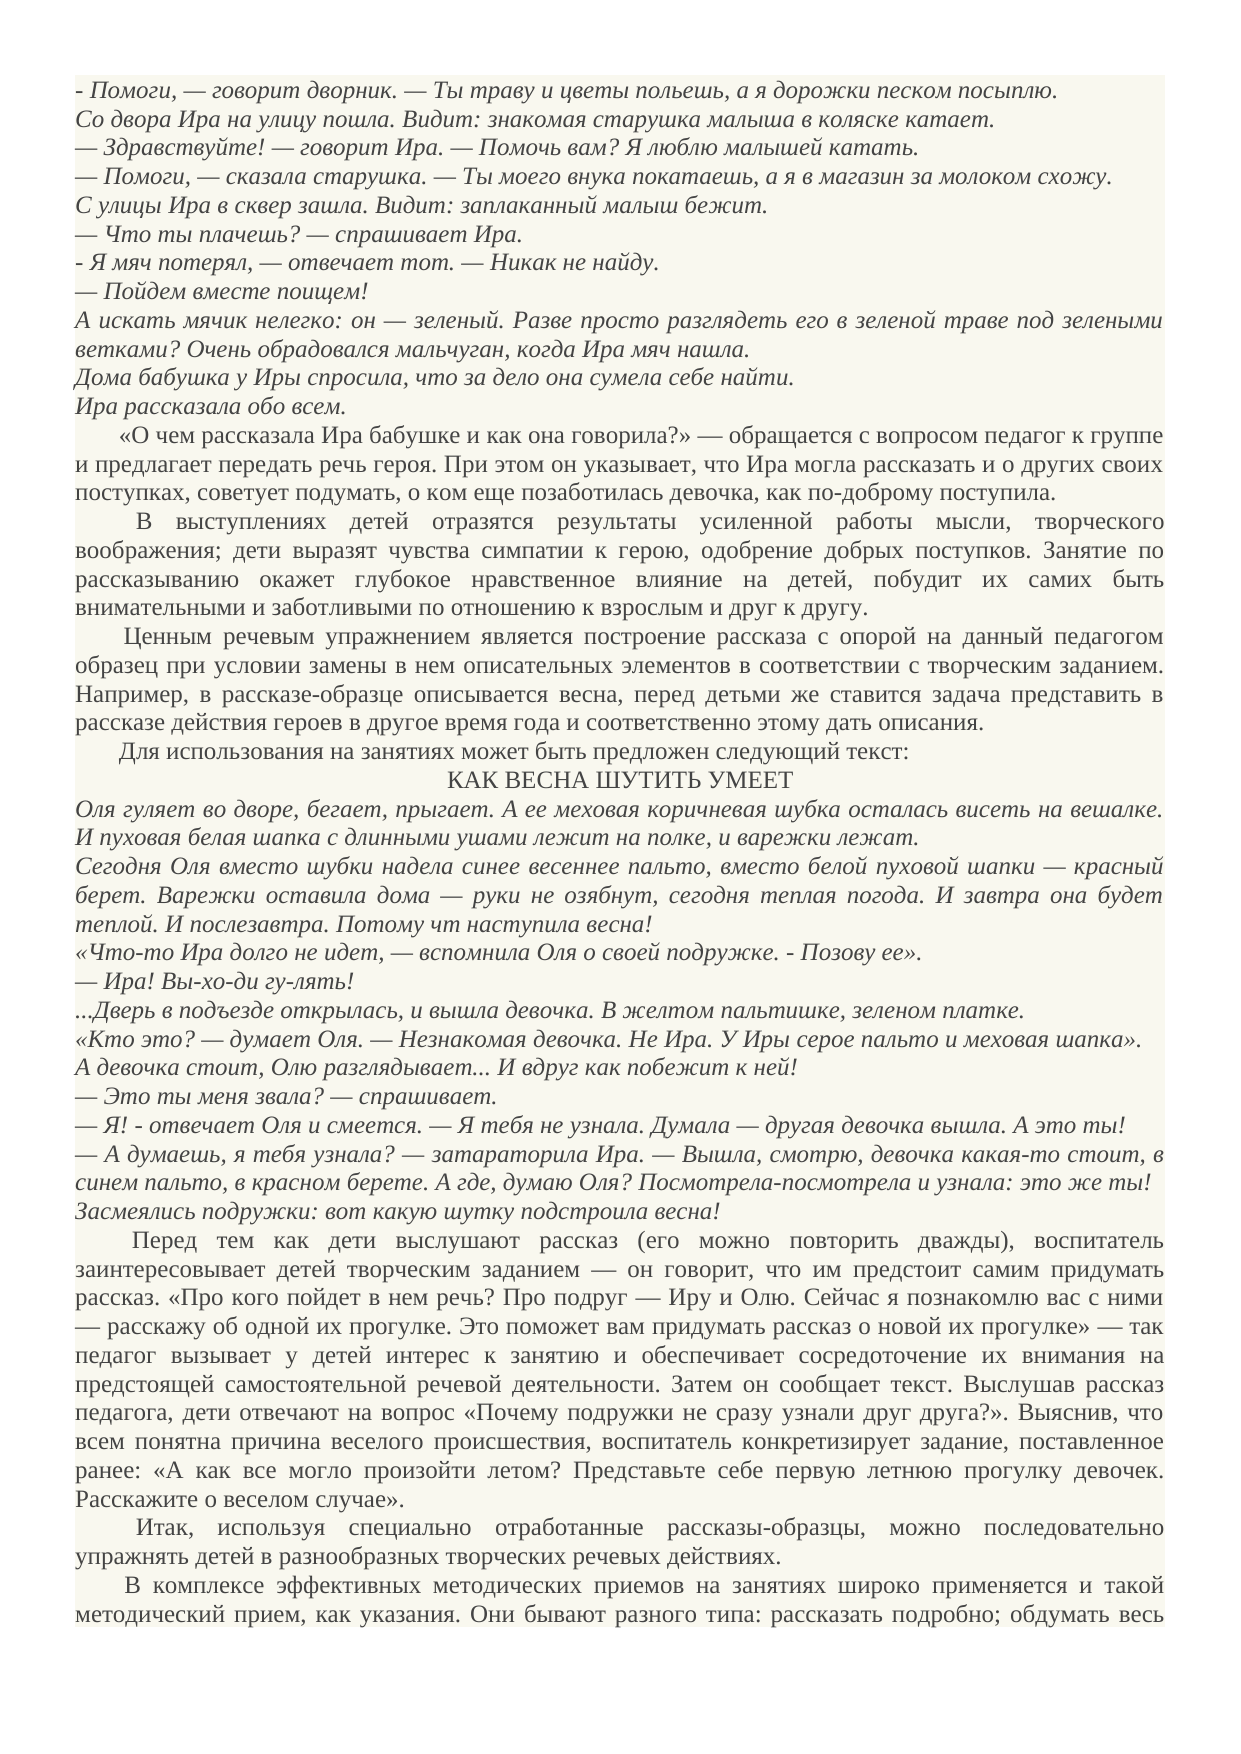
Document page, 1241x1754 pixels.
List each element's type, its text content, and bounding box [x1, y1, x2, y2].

text С улицы Ира в сквер зашла. Видит: заплаканный малыш бежит. [75, 190, 1165, 219]
text Оля гуляет во дворе, бегает, прыгает. А ее меховая коричневая шубка осталась висеть на вешалке. И пуховая белая шапка с длинными ушами лежит на полке, и варежки лежат. [75, 794, 1165, 851]
text — Здравствуйте! — говорит Ира. — Помочь вам? Я люблю малышей катать. [75, 132, 1165, 161]
text А девочка стоит, Олю разглядывает... И вдруг как побежит к ней! [75, 1052, 1165, 1081]
text Ира рассказала обо всем. [75, 391, 1165, 420]
text — Ира! Вы-хо-ди гу-лять! [75, 966, 1165, 995]
text — Это ты меня звала? — спрашивает. [75, 1081, 1165, 1110]
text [75, 1570, 1165, 1627]
text КАК ВЕСНА ШУТИТЬ УМЕЕТ [75, 765, 1165, 794]
text А искать мячик нелегко: он — зеленый. Разве просто разглядеть его в зеленой траве под зелеными ветками? Очень обрадовался мальчуган, когда Ира мяч нашла. [75, 305, 1165, 362]
text — Помоги, — сказала старушка. — Ты моего внука покатаешь, а я в магазин за молоком схожу. [75, 161, 1165, 190]
text ...Дверь в подъезде открылась, и вышла девочка. В желтом пальтишке, зеленом платке. [75, 995, 1165, 1024]
text - Я мяч потерял, — отвечает тот. — Никак не найду. [75, 247, 1165, 276]
text Дома бабушка у Иры спросила, что за дело она сумела себе найти. [75, 362, 1165, 391]
text Засмеялись подружки: вот какую шутку подстроила весна! [75, 1196, 1165, 1225]
text «Что-то Ира долго не идет, — вспомнила Оля о своей подружке. - Позову ее». [75, 937, 1165, 966]
text Перед тем как дети выслушают рассказ (его можно повторить дважды), воспитатель заинтересовывает детей творческим заданием — он говорит, что им предстоит самим придумать рассказ. «Про кого пойдет в нем речь? Про подруг — Иру и Олю. Сейчас я познакомлю вас с ними — расскажу об одной их прогулке. Это поможет вам придумать рассказ о новой их прогулке» — так педагог вызывает у детей интерес к занятию и обеспечивает сосредоточение их внимания на предстоящей самостоятельной речевой деятельности. Затем он сообщает текст. Выслушав рассказ педагога, дети отвечают на вопрос «Почему подружки не сразу узнали друг друга?». Выяснив, что всем понятна причина веселого происшествия, воспитатель конкретизирует задание, поставленное ранее: «А как все могло произойти летом? Представьте себе первую летнюю прогулку девочек. Расскажите о веселом случае». [75, 1225, 1165, 1512]
text - Помоги, — говорит дворник. — Ты траву и цветы польешь, а я дорожки песком посыплю. [75, 75, 1165, 104]
text — Что ты плачешь? — спрашивает Ира. [75, 219, 1165, 247]
text Итак, используя специально отработанные рассказы-образцы, можно последовательно упражнять детей в разнообразных творческих речевых действиях. [75, 1512, 1165, 1570]
text «Кто это? — думает Оля. — Незнакомая девочка. Не Ира. У Иры серое пальто и меховая шапка». [75, 1024, 1165, 1052]
text Для использования на занятиях может быть предложен следующий текст: [75, 736, 1165, 765]
text — Пойдем вместе поищем! [75, 276, 1165, 305]
text «О чем рассказала Ира бабушке и как она говорила?» — обращается с вопросом педагог к группе и предлагает передать речь героя. При этом он указывает, что Ира могла рассказать и о других своих поступках, советует подумать, о ком еще позаботилась девочка, как по-доброму поступила. [75, 420, 1165, 506]
text — Я! - отвечает Оля и смеется. — Я тебя не узнала. Думала — другая девочка вышла. А это ты! [75, 1110, 1165, 1139]
text Ценным речевым упражнением является построение рассказа с опорой на данный педагогом образец при условии замены в нем описательных элементов в соответствии с творческим заданием. Например, в рассказе-образце описывается весна, перед детьми же ставится задача представить в рассказе действия героев в другое время года и соответственно этому дать описания. [75, 621, 1165, 736]
text Сегодня Оля вместо шубки надела синее весеннее пальто, вместо белой пуховой шапки — красный берет. Варежки оставила дома — руки не озябнут, сегодня теплая погода. И завтра она будет теплой. И послезавтра. Потому чт наступила весна! [75, 851, 1165, 937]
text Со двора Ира на улицу пошла. Видит: знакомая старушка малыша в коляске катает. [75, 104, 1165, 132]
text — А думаешь, я тебя узнала? — затараторила Ира. — Вышла, смотрю, девочка какая-то стоит, в синем пальто, в красном берете. А где, думаю Оля? Посмотрела-посмотрела и узнала: это же ты! [75, 1139, 1165, 1196]
text В выступлениях детей отразятся результаты усиленной работы мысли, творческого воображения; дети выразят чувства симпатии к герою, одобрение добрых поступков. Занятие по рассказыванию окажет глубокое нравственное влияние на детей, побудит их самих быть внимательными и заботливыми по отношению к взрослым и друг к другу. [75, 506, 1165, 621]
